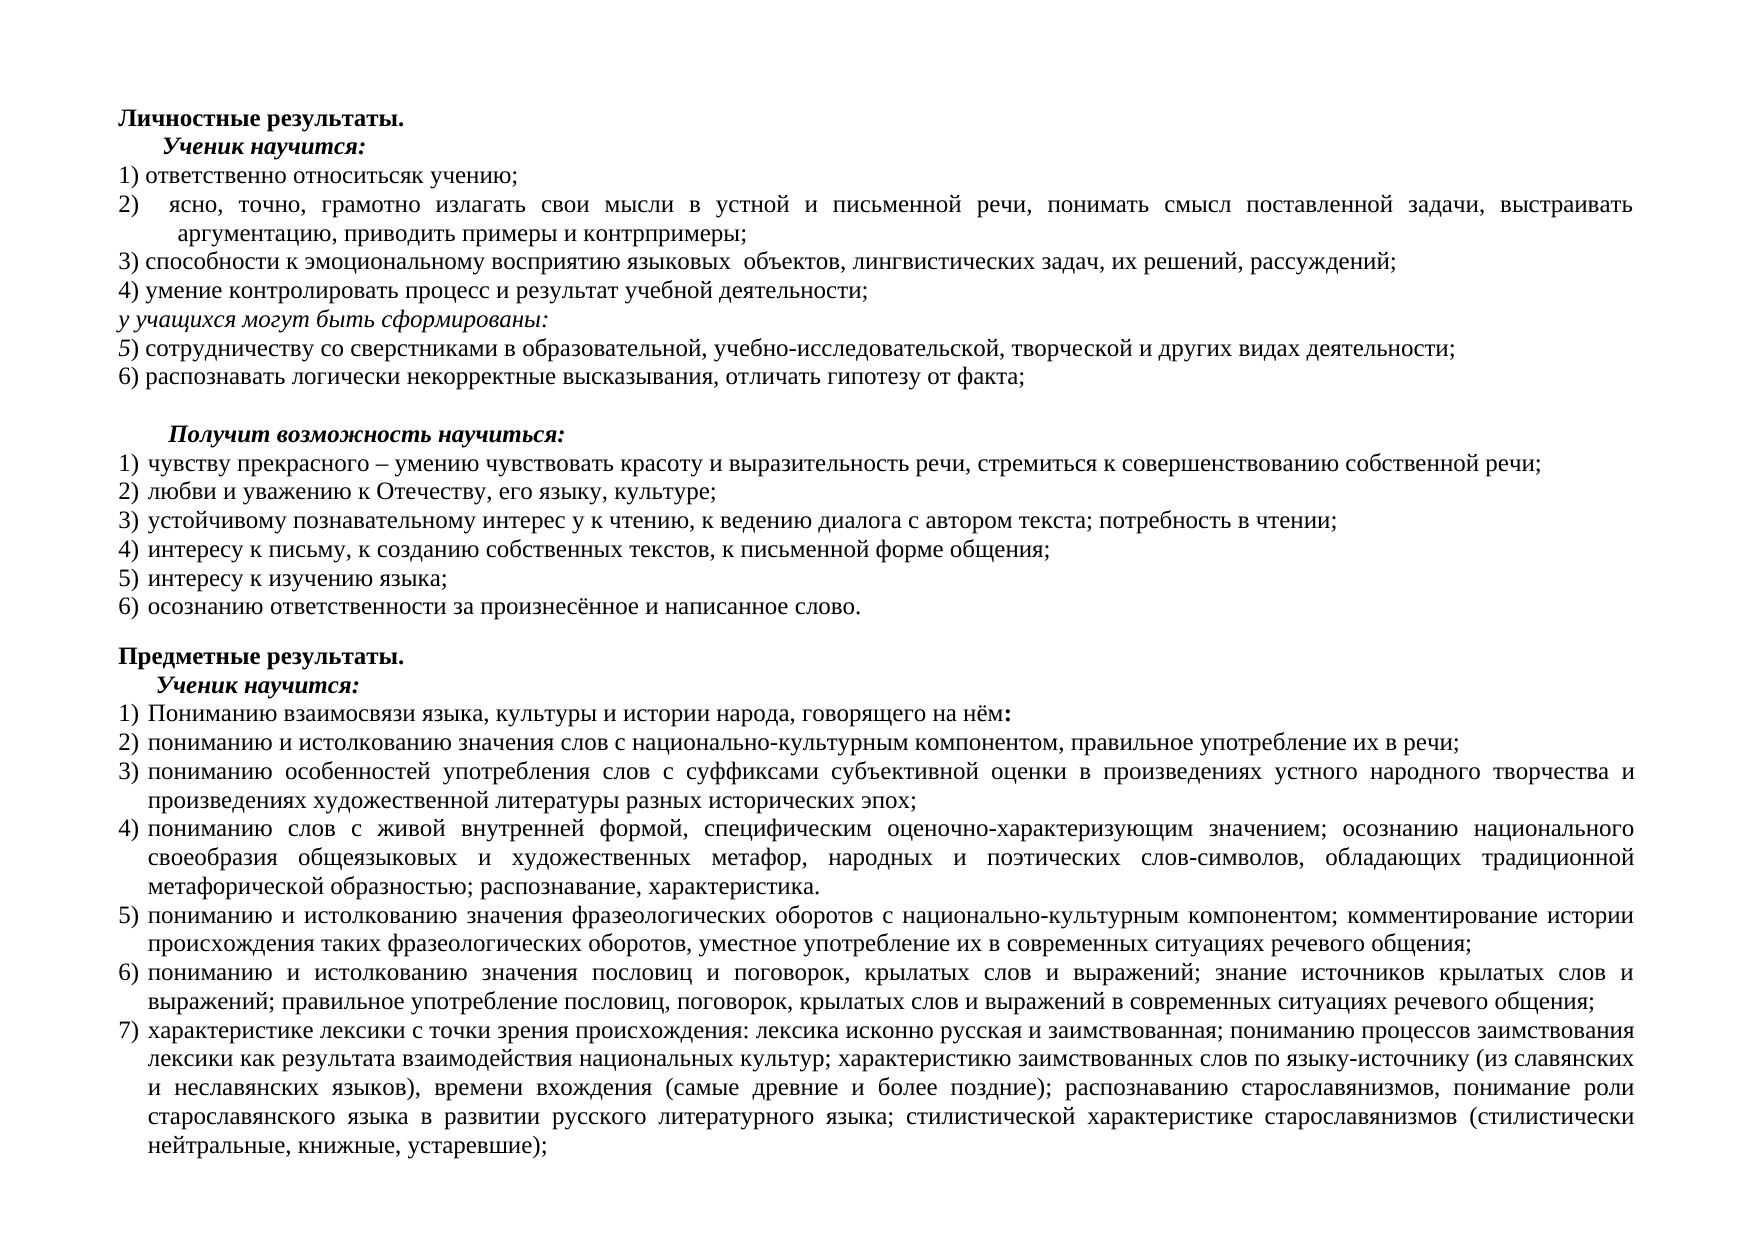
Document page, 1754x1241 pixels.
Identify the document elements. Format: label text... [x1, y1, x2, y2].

text у учащихся могут быть сформированы: [118, 304, 1636, 333]
list интересу к изучению языка; [118, 563, 1636, 591]
text Предметные результаты. [118, 641, 1636, 670]
list чувству прекрасного – умению чувствовать красоту и выразительность речи, стремиться к совершенствованию собственной речи; [118, 448, 1636, 476]
list устойчивому познавательному интерес у к чтению, к ведению диалога с автором текста; потребность в чтении; [118, 505, 1636, 534]
list интересу к письму, к созданию собственных текстов, к письменной форме общения; [118, 534, 1636, 563]
list характеристике лексики с точки зрения происхождения: лексика исконно русская и заимствованная; пониманию процессов заимствования лексики как результата взаимодействия национальных культур; характеристикю заимствованных слов по языку-источнику (из славянских и неславянских языков), времени вхождения (самые древние и более поздние); распознаванию старославянизмов, понимание роли старославянского языка в развитии русского литературного языка; стилистической характеристике старославянизмов (стилистически нейтральные, книжные, устаревшие); [118, 1015, 1636, 1158]
text Ученик научится: [156, 670, 1636, 698]
text 3) способности к эмоциональному восприятию языковых объектов, лингвистических задач, их решений, рассуждений; [118, 246, 1636, 275]
list осознанию ответственности за произнесённое и написанное слово. [118, 591, 1636, 620]
text 1) ответственно относитьсяк учению; [118, 160, 1636, 189]
text Личностные результаты. [118, 103, 1636, 131]
text 4) умение контролировать процесс и результат учебной деятельности; [118, 275, 1636, 304]
list любви и уважению к Отечеству, его языку, культуре; [118, 476, 1636, 505]
list пониманию и истолкованию значения фразеологических оборотов с национально-культурным компонентом; комментирование истории происхождения таких фразеологических оборотов, уместное употребление их в современных ситуациях речевого общения; [118, 900, 1636, 957]
text 6) распознавать логически некорректные высказывания, отличать гипотезу от факта; [118, 361, 1636, 390]
list пониманию и истолкованию значения пословиц и поговорок, крылатых слов и выражений; знание источников крылатых слов и выражений; правильное употребление пословиц, поговорок, крылатых слов и выражений в современных ситуациях речевого общения; [118, 957, 1636, 1015]
list пониманию и истолкованию значения слов с национально-культурным компонентом, правильное употребление их в речи; [118, 727, 1636, 756]
text 5) сотрудничеству со сверстниками в образовательной, учебно-исследовательской, творческой и других видах деятельности; [118, 333, 1636, 361]
list пониманию особенностей употребления слов с суффиксами субъективной оценки в произведениях устного народного творчества и произведениях художественной литературы разных исторических эпох; [118, 756, 1636, 813]
text Ученик научится: [118, 131, 1636, 160]
text 2) ясно, точно, грамотно излагать свои мысли в устной и письменной речи, понимать смысл поставленной задачи, выстраивать аргументацию, приводить примеры и контрпримеры; [118, 189, 1636, 246]
text Получит возможность научиться: [118, 419, 1636, 448]
list пониманию слов с живой внутренней формой, специфическим оценочно-характеризующим значением; осознанию национального своеобразия общеязыковых и художественных метафор, народных и поэтических слов-символов, обладающих традиционной метафорической образностью; распознавание, характеристика. [118, 813, 1636, 900]
list Пониманию взаимосвязи языка, культуры и истории народа, говорящего на нём: [118, 698, 1636, 727]
